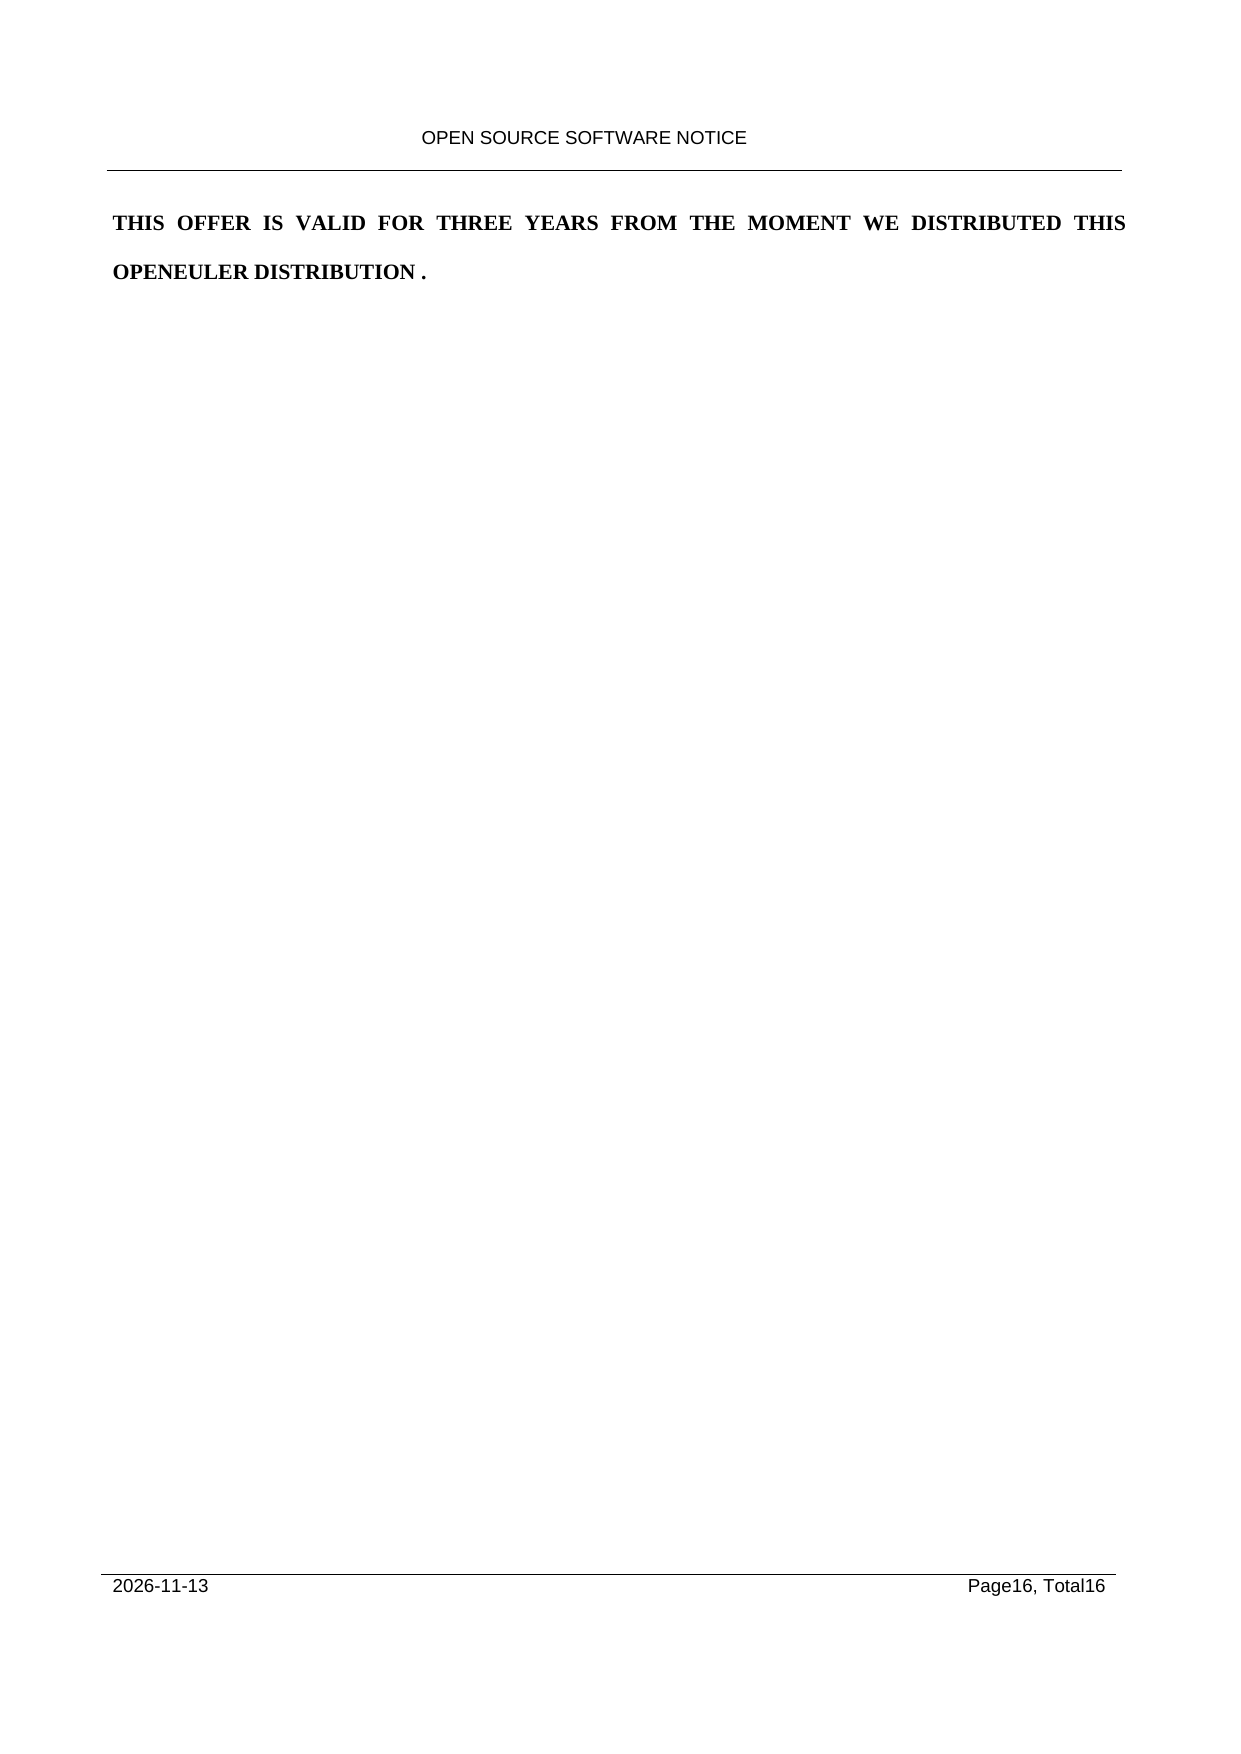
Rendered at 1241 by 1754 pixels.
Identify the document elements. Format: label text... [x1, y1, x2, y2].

text THIS OFFER IS VALID FOR THREE YEARS FROM THE MOMENT WE DISTRIBUTED THIS OPENEULER DISTRIBUTION . [112, 206, 1128, 288]
